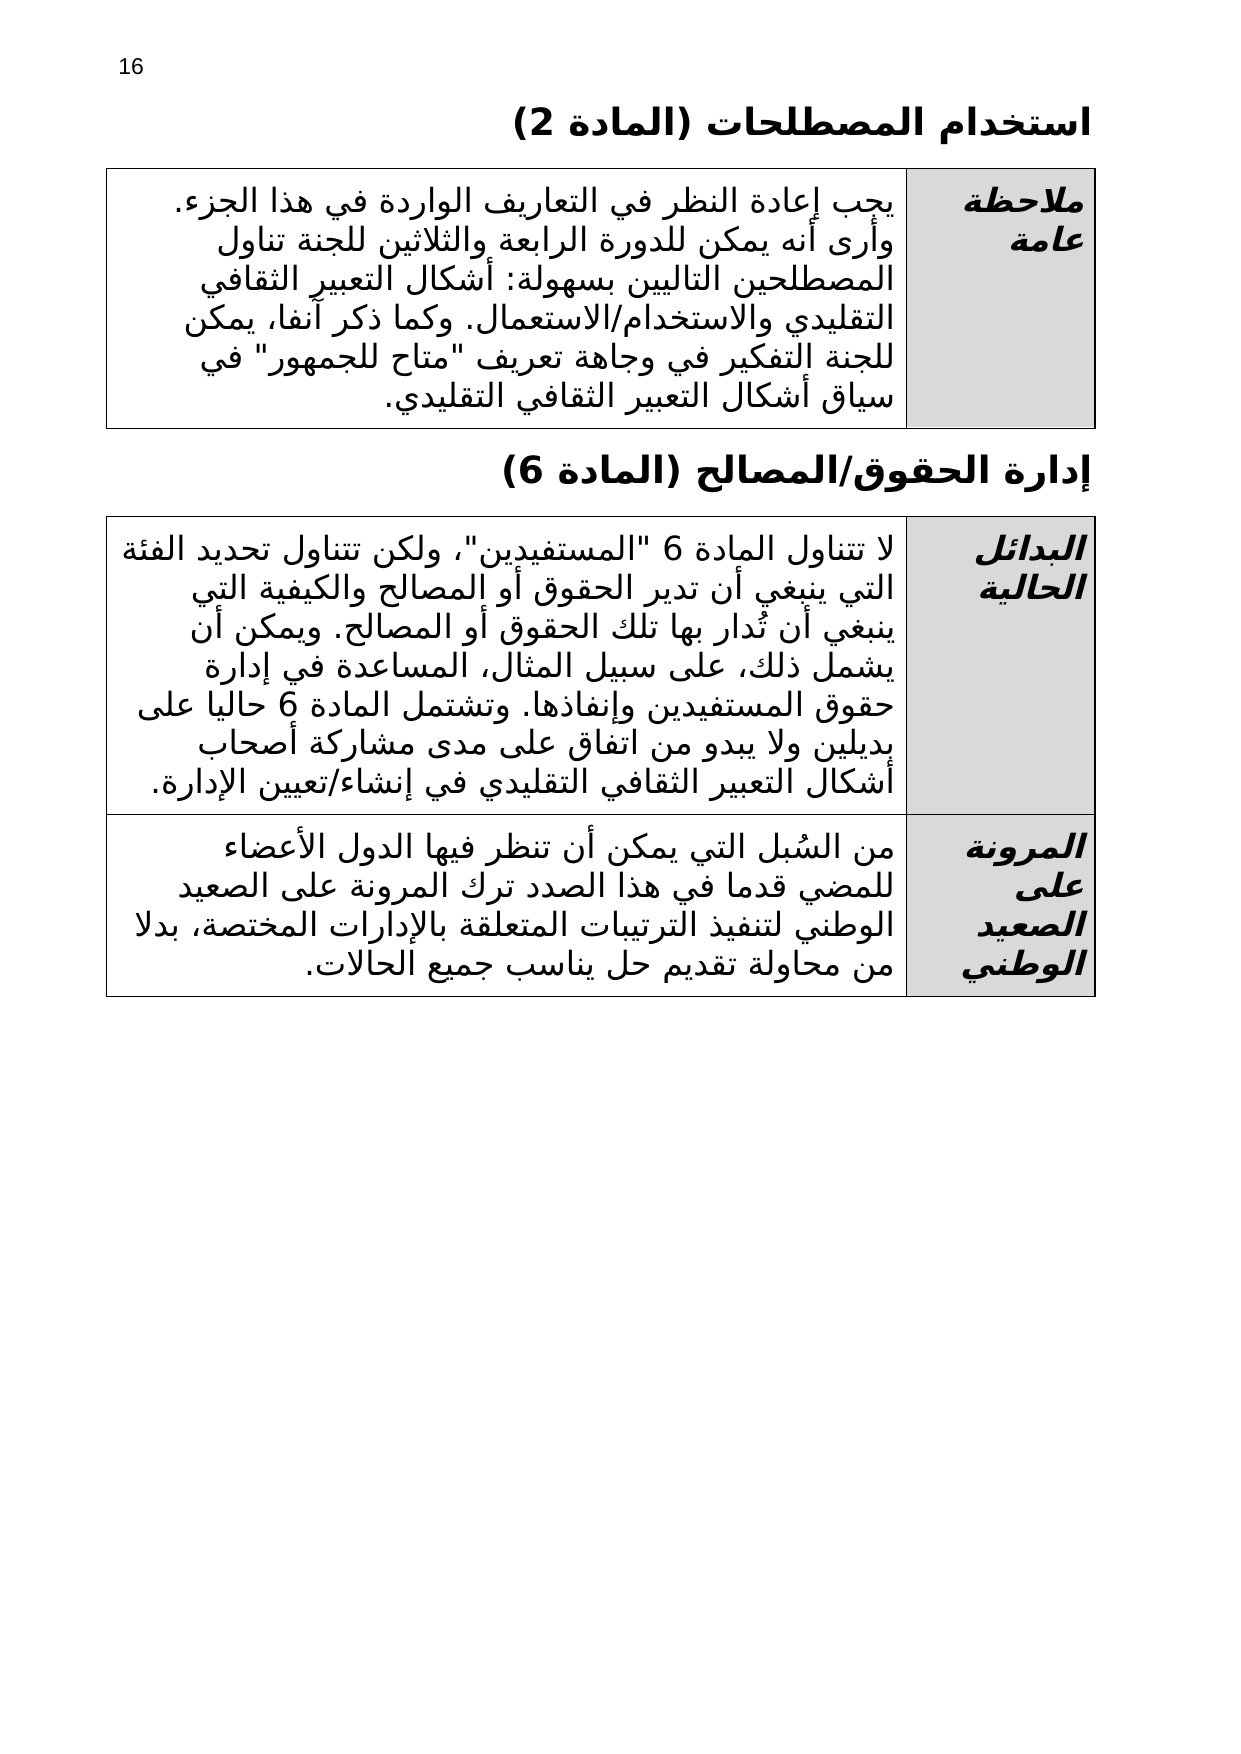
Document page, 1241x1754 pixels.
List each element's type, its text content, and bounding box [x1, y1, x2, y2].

table_header يجب إعادة النظر في التعاريف الواردة في هذا الجزء. وأرى أنه يمكن للدورة الرابعة والثلاثين للجنة تناول المصطلحين التاليين بسهولة: أشكال التعبير الثقافي التقليدي والاستخدام/الاستعمال. وكما ذكر آنفا، يمكن للجنة التفكير في وجاهة تعريف "متاح للجمهور" في سياق أشكال التعبير الثقافي التقليدي. [107, 169, 906, 427]
list استخدام المصطلحات (المادة 2) [118, 106, 1092, 143]
table_header البدائل الحالية [907, 517, 1094, 814]
list إدارة الحقوق/المصالح (المادة 6) [118, 453, 1092, 491]
table_cell المرونة على الصعيد الوطني [907, 815, 1094, 996]
table_header لا تتناول المادة 6 "المستفيدين"، ولكن تتناول تحديد الفئة التي ينبغي أن تدير الحقوق أو المصالح والكيفية التي ينبغي أن تُدار بها تلك الحقوق أو المصالح. ويمكن أن يشمل ذلك، على سبيل المثال، المساعدة في إدارة حقوق المستفيدين وإنفاذها. وتشتمل المادة 6 حاليا على بديلين ولا يبدو من اتفاق على مدى مشاركة أصحاب أشكال التعبير الثقافي التقليدي في إنشاء/تعيين الإدارة. [107, 517, 906, 814]
table_cell من السُبل التي يمكن أن تنظر فيها الدول الأعضاء للمضي قدما في هذا الصدد ترك المرونة على الصعيد الوطني لتنفيذ الترتيبات المتعلقة بالإدارات المختصة، بدلا من محاولة تقديم حل يناسب جميع الحالات. [107, 815, 906, 996]
table_header ملاحظة عامة [907, 169, 1094, 427]
